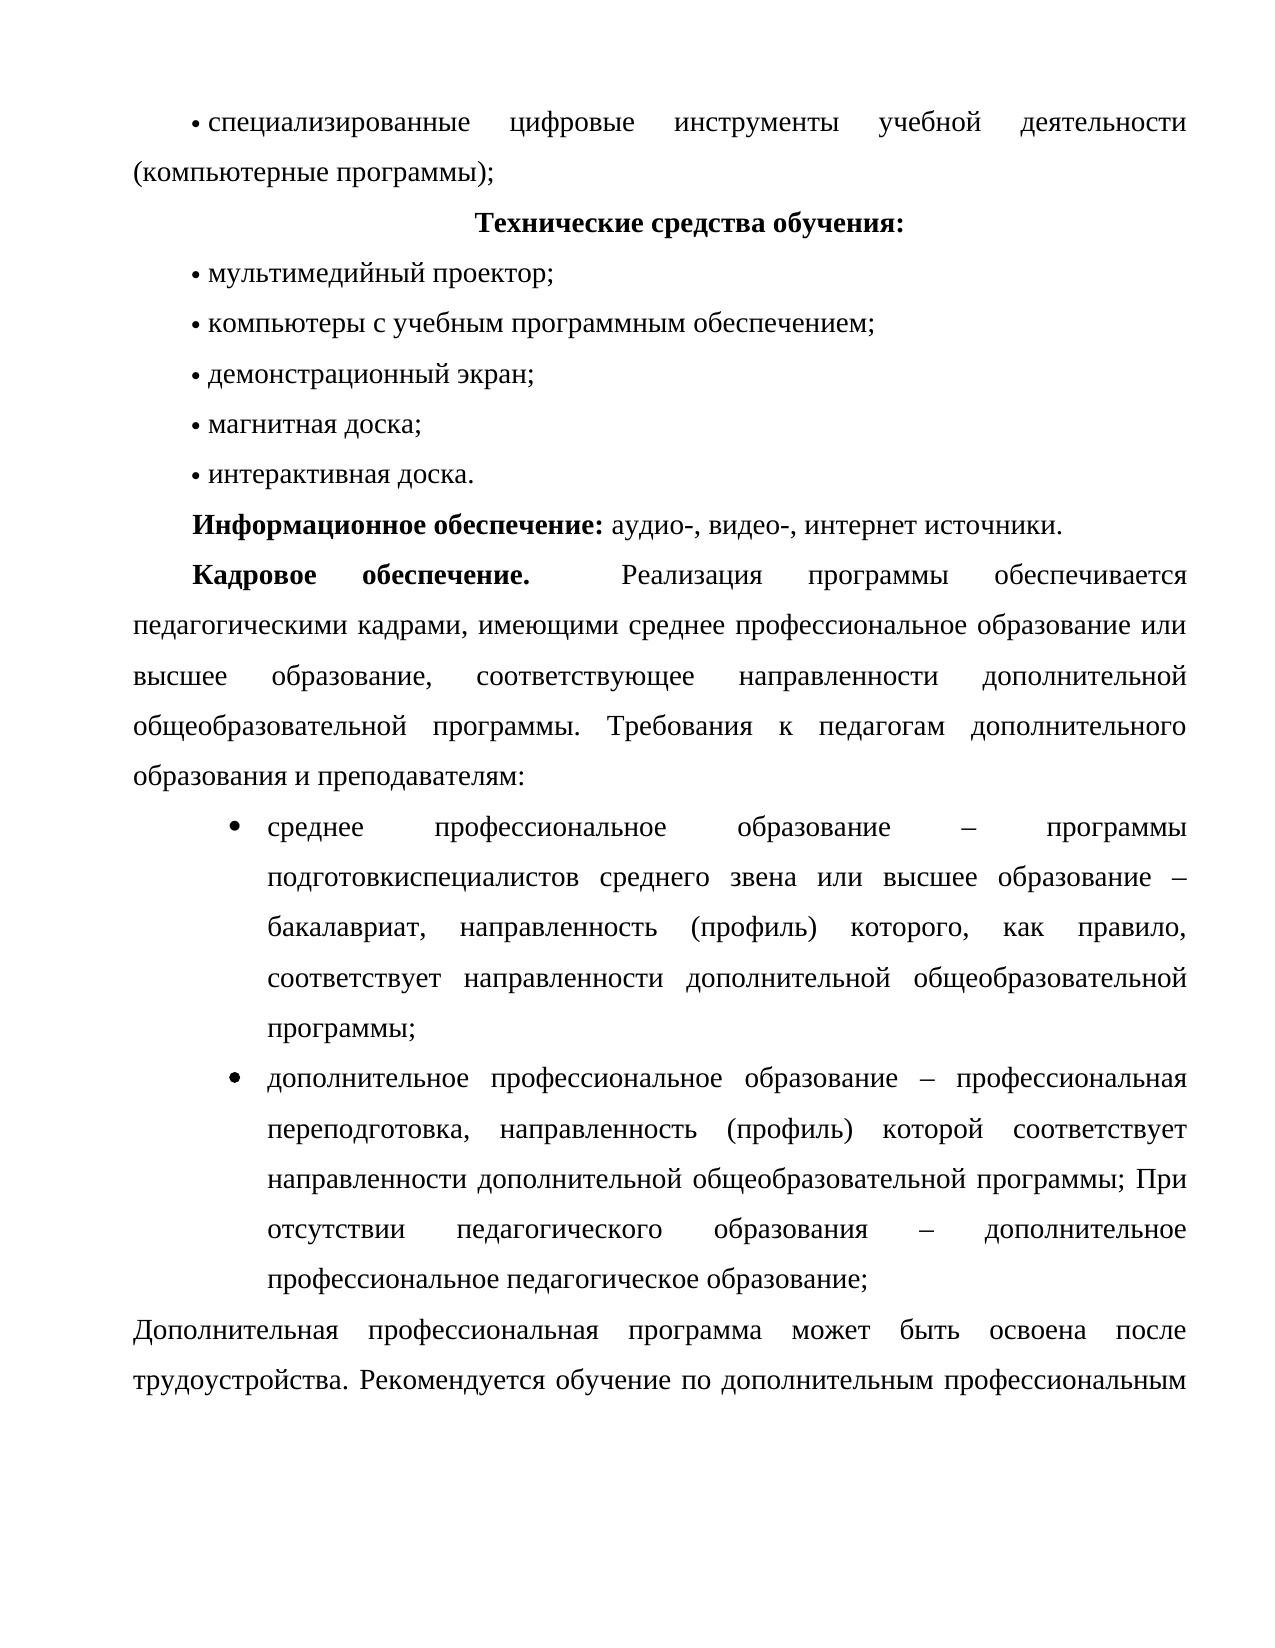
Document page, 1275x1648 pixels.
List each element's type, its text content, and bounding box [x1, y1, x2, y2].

list магнитная доска; [133, 406, 1187, 440]
list демонстрационный экран; [133, 356, 1187, 389]
text Кадровое обеспечение. Реализация программы обеспечивается педагогическими кадрами, имеющими среднее профессиональное образование или высшее образование, соответствующее направленности дополнительной общеобразовательной программы. Требования к педагогам дополнительного образования и преподавателям: [133, 557, 1187, 792]
list интерактивная доска. [133, 456, 1187, 490]
list среднее профессиональное образование – программы подготовкиспециалистов среднего звена или высшее образование – бакалавриат, направленность (профиль) которого, как правило, соответствует направленности дополнительной общеобразовательной программы; [229, 809, 1187, 1043]
text Информационное обеспечение: аудио-, видео-, интернет источники. [133, 507, 1187, 540]
list компьютеры с учебным программным обеспечением; [133, 306, 1187, 339]
text Технические средства обучения: [133, 205, 1187, 238]
list мультимедийный проектор; [133, 255, 1187, 289]
list специализированные цифровые инструменты учебной деятельности (компьютерные программы); [133, 104, 1187, 188]
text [133, 1312, 1187, 1396]
list дополнительное профессиональное образование – профессиональная переподготовка, направленность (профиль) которой соответствует направленности дополнительной общеобразовательной программы; При отсутствии педагогического образования – дополнительное профессиональное педагогическое образование; [229, 1060, 1187, 1295]
